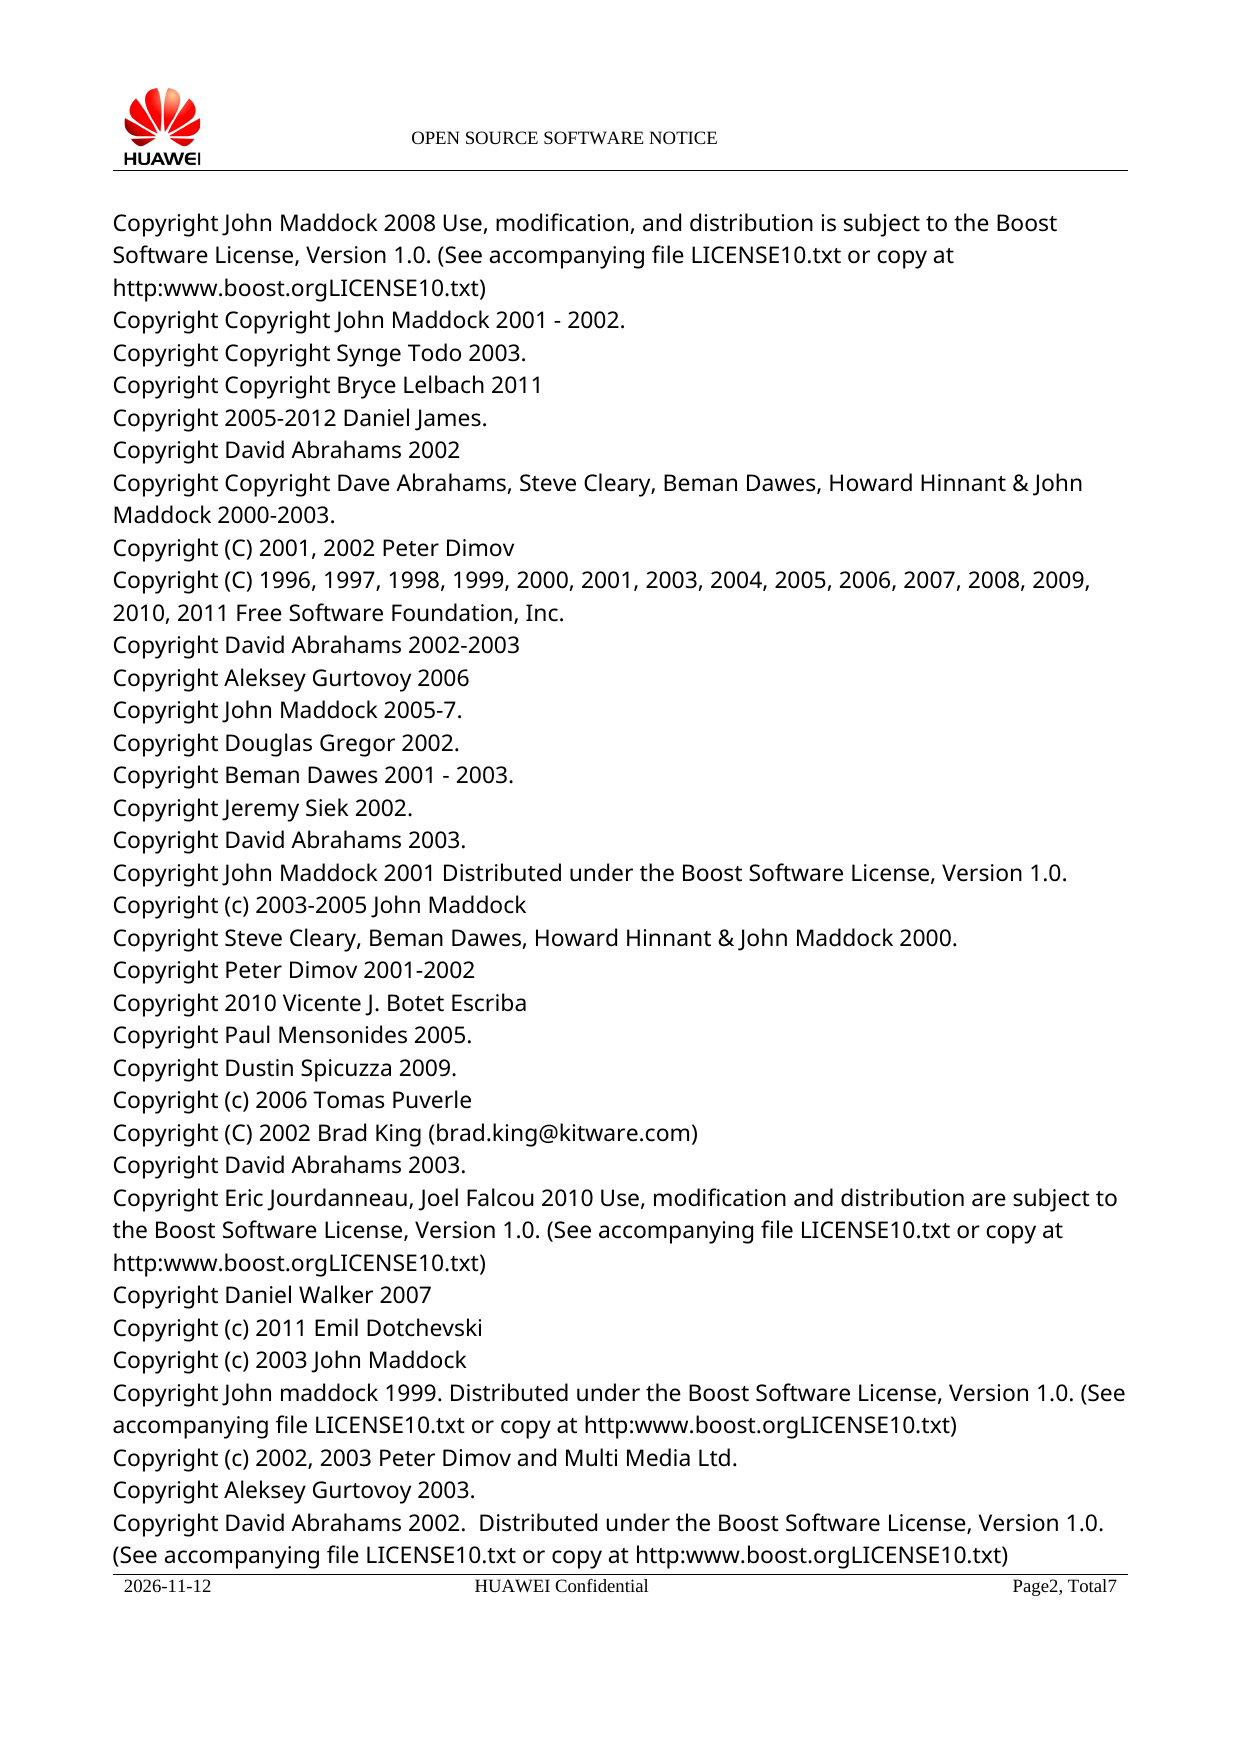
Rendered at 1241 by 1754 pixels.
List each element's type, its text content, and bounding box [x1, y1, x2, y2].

picture [124, 88, 201, 165]
